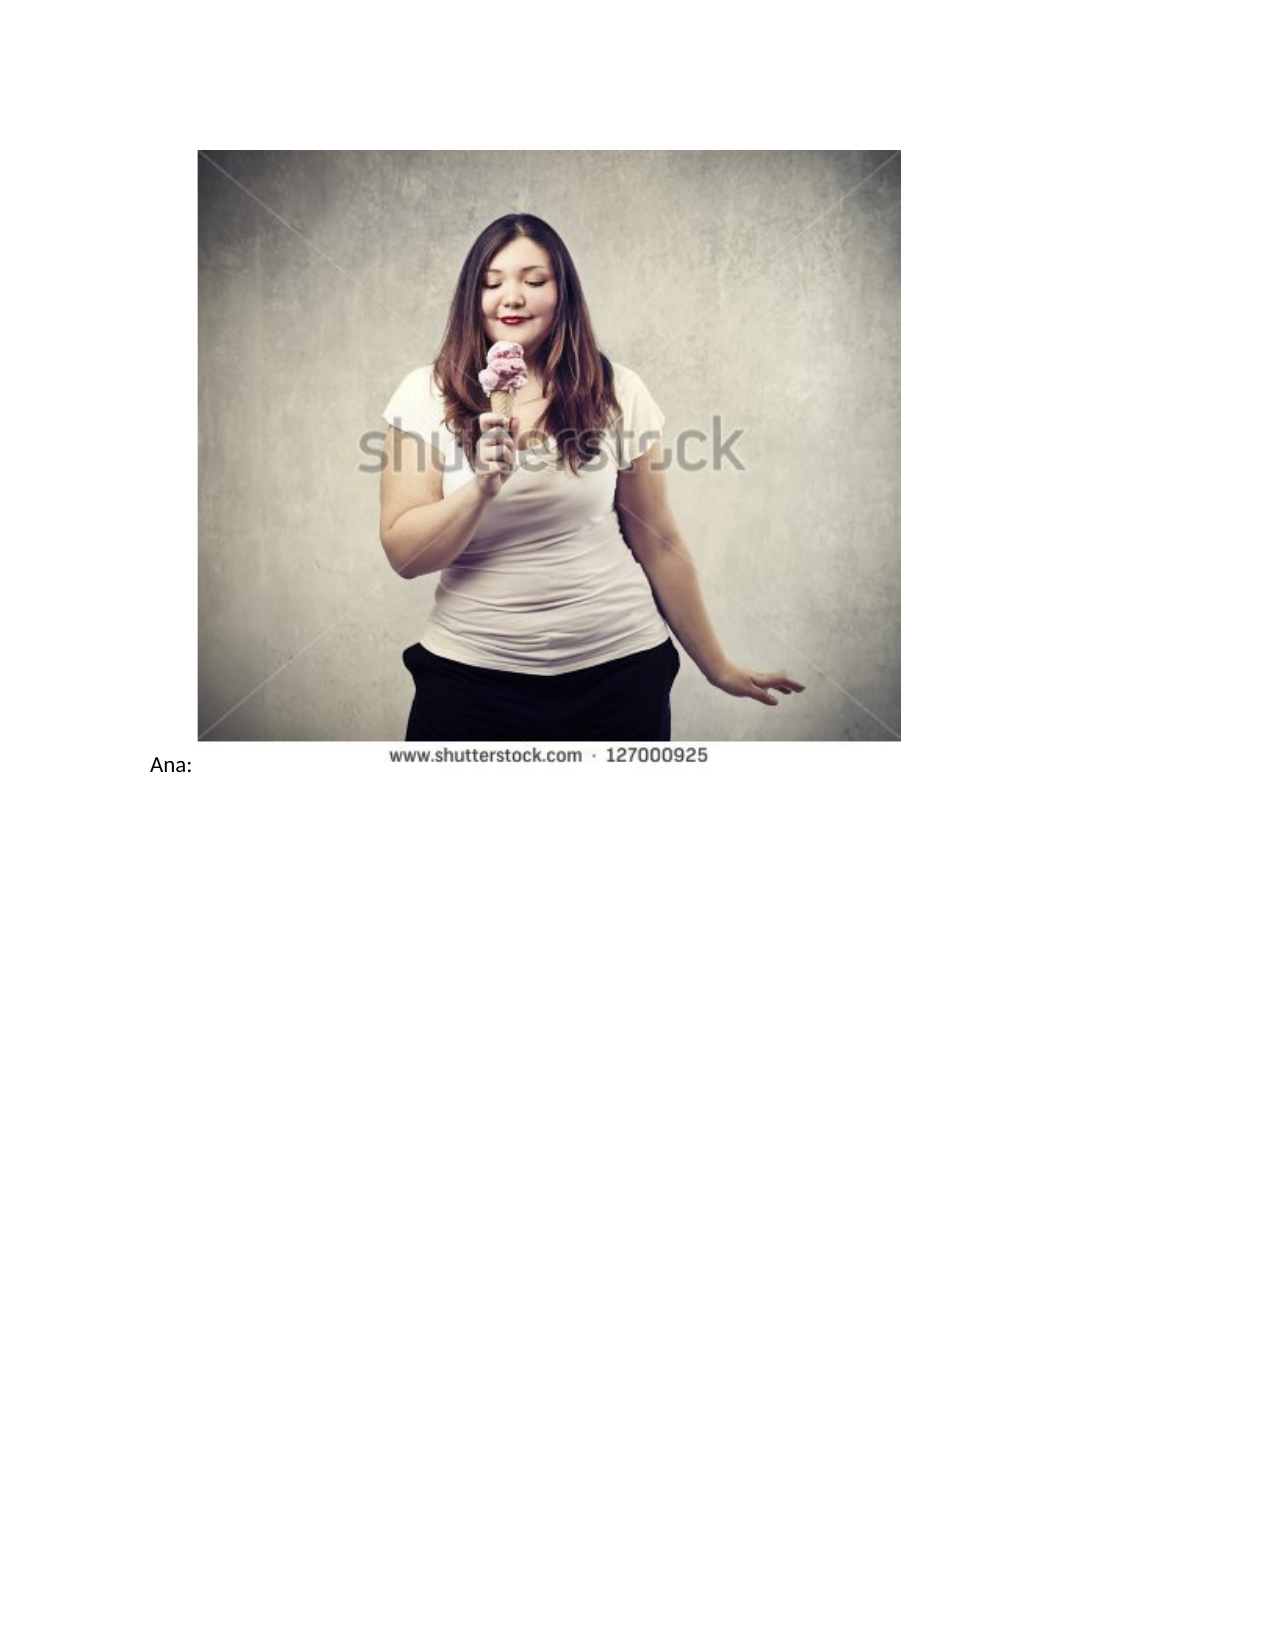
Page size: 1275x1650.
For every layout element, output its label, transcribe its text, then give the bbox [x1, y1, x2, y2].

picture [197, 150, 901, 773]
